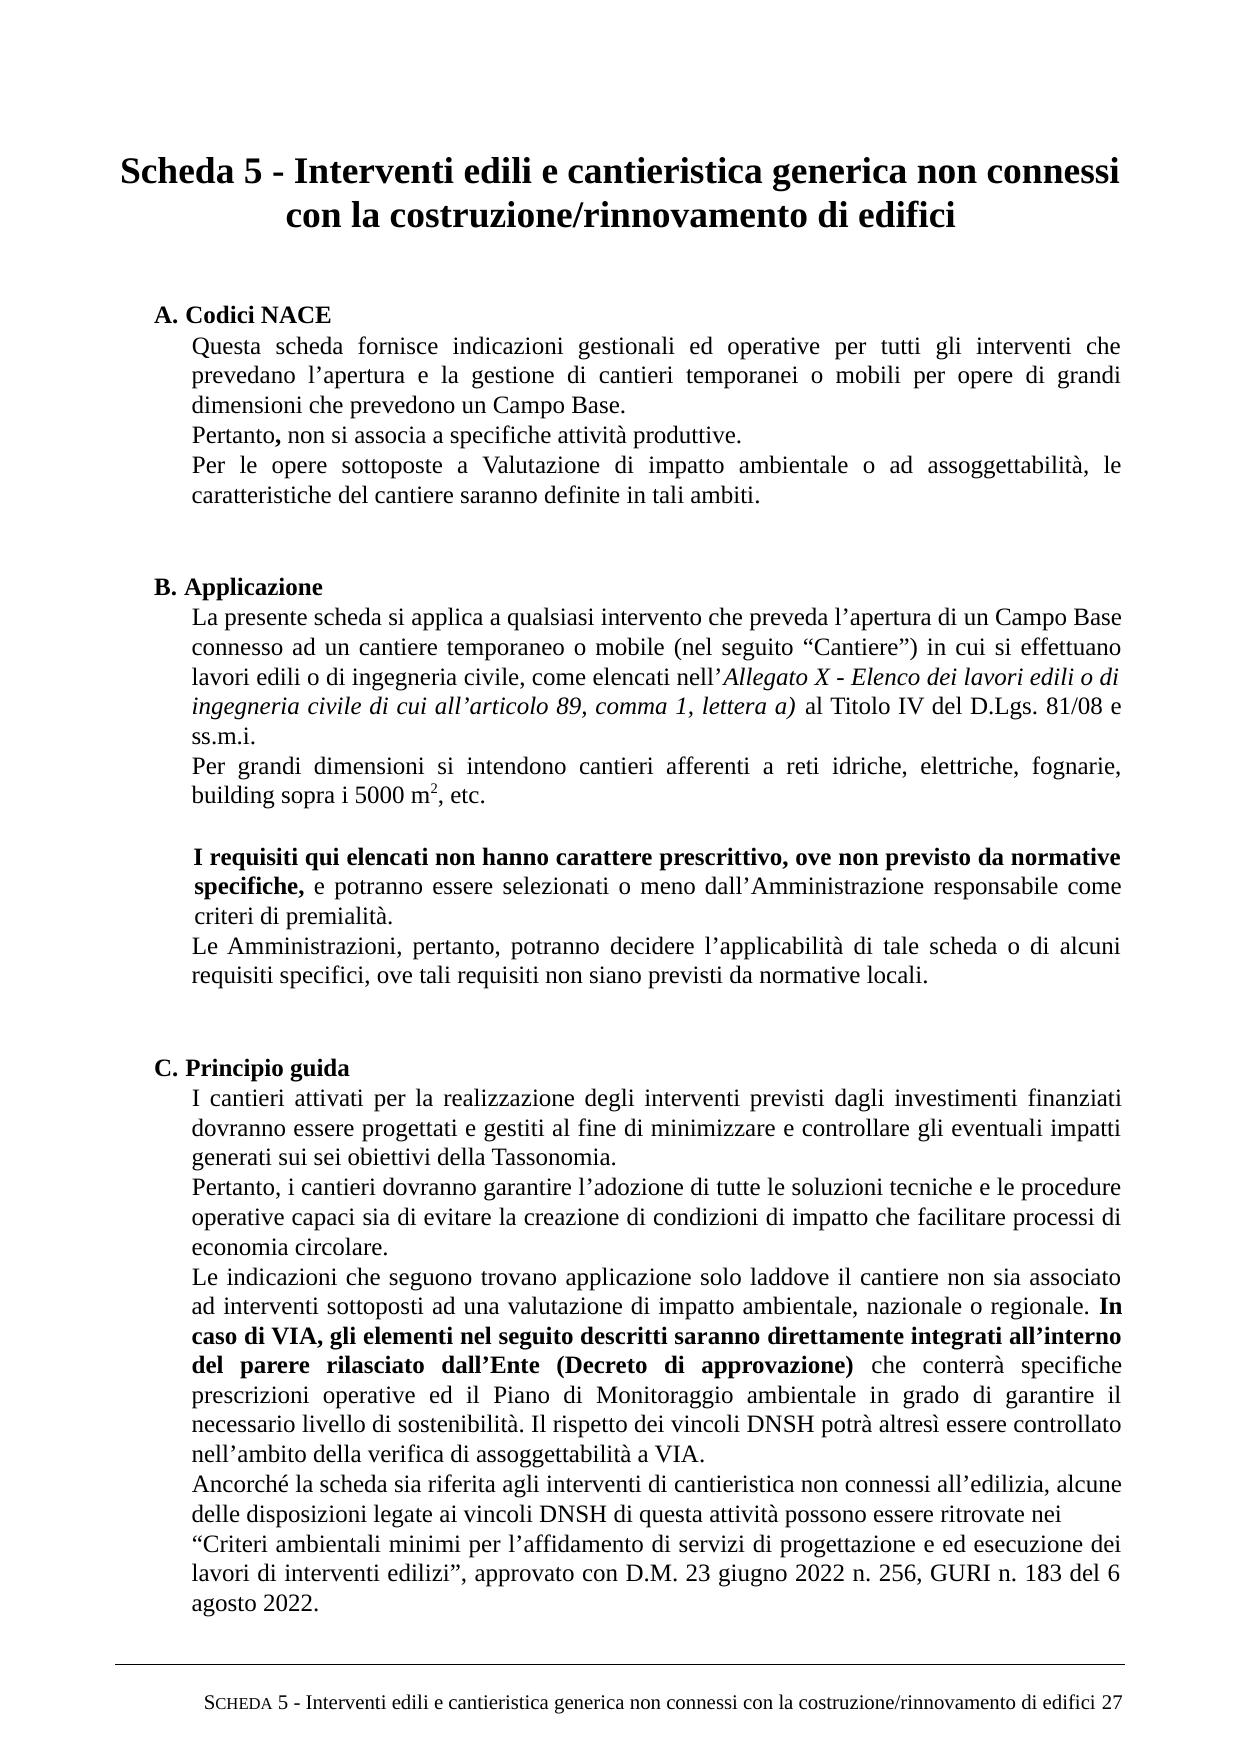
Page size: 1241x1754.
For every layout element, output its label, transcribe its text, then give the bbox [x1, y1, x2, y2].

subtitle C. Principio guida [154, 1053, 1122, 1082]
subtitle Scheda 5 - Interventi edili e cantieristica generica non connessi con la costruzione/rinnovamento di edifici [118, 148, 1122, 236]
text Per grandi dimensioni si intendono cantieri afferenti a reti idriche, elettriche, fognarie, building sopra i 5000 m2, etc. [191, 751, 1122, 809]
text “Criteri ambientali minimi per l’affidamento di servizi di progettazione e ed esecuzione dei lavori di interventi edilizi”, approvato con D.M. 23 giugno 2022 n. 256, GURI n. 183 del 6 agosto 2022. [191, 1529, 1122, 1617]
text Questa scheda fornisce indicazioni gestionali ed operative per tutti gli interventi che prevedano l’apertura e la gestione di cantieri temporanei o mobili per opere di grandi dimensioni che prevedono un Campo Base. [191, 331, 1122, 419]
text Pertanto, non si associa a specifiche attività produttive. [191, 420, 1122, 449]
text Ancorché la scheda sia riferita agli interventi di cantieristica non connessi all’edilizia, alcune delle disposizioni legate ai vincoli DNSH di questa attività possono essere ritrovate nei [191, 1469, 1122, 1528]
text Per le opere sottoposte a Valutazione di impatto ambientale o ad assoggettabilità, le caratteristiche del cantiere saranno definite in tali ambiti. [191, 450, 1122, 509]
text Le indicazioni che seguono trovano applicazione solo laddove il cantiere non sia associato ad interventi sottoposti ad una valutazione di impatto ambientale, nazionale o regionale. In caso di VIA, gli elementi nel seguito descritti saranno direttamente integrati all’interno del parere rilasciato dall’Ente (Decreto di approvazione) che conterrà specifiche prescrizioni operative ed il Piano di Monitoraggio ambientale in grado di garantire il necessario livello di sostenibilità. Il rispetto dei vincoli DNSH potrà altresì essere controllato nell’ambito della verifica di assoggettabilità a VIA. [191, 1262, 1122, 1468]
text La presente scheda si applica a qualsiasi intervento che preveda l’apertura di un Campo Base connesso ad un cantiere temporaneo o mobile (nel seguito “Cantiere”) in cui si effettuano lavori edili o di ingegneria civile, come elencati nell’Allegato X - Elenco dei lavori edili o di ingegneria civile di cui all’articolo 89, comma 1, lettera a) al Titolo IV del D.Lgs. 81/08 e ss.m.i. [191, 602, 1122, 749]
subtitle B. Applicazione [154, 572, 1122, 601]
text I cantieri attivati per la realizzazione degli interventi previsti dagli investimenti finanziati dovranno essere progettati e gestiti al fine di minimizzare e controllare gli eventuali impatti generati sui sei obiettivi della Tassonomia. [191, 1083, 1122, 1171]
text Le Amministrazioni, pertanto, potranno decidere l’applicabilità di tale scheda o di alcuni requisiti specifici, ove tali requisiti non siano previsti da normative locali. [191, 931, 1122, 989]
text I requisiti qui elencati non hanno carattere prescrittivo, ove non previsto da normative specifiche, e potranno essere selezionati o meno dall’Amministrazione responsabile come criteri di premialità. [193, 842, 1122, 929]
subtitle A. Codici NACE [154, 301, 1122, 329]
text Pertanto, i cantieri dovranno garantire l’adozione di tutte le soluzioni tecniche e le procedure operative capaci sia di evitare la creazione di condizioni di impatto che facilitare processi di economia circolare. [191, 1172, 1122, 1260]
